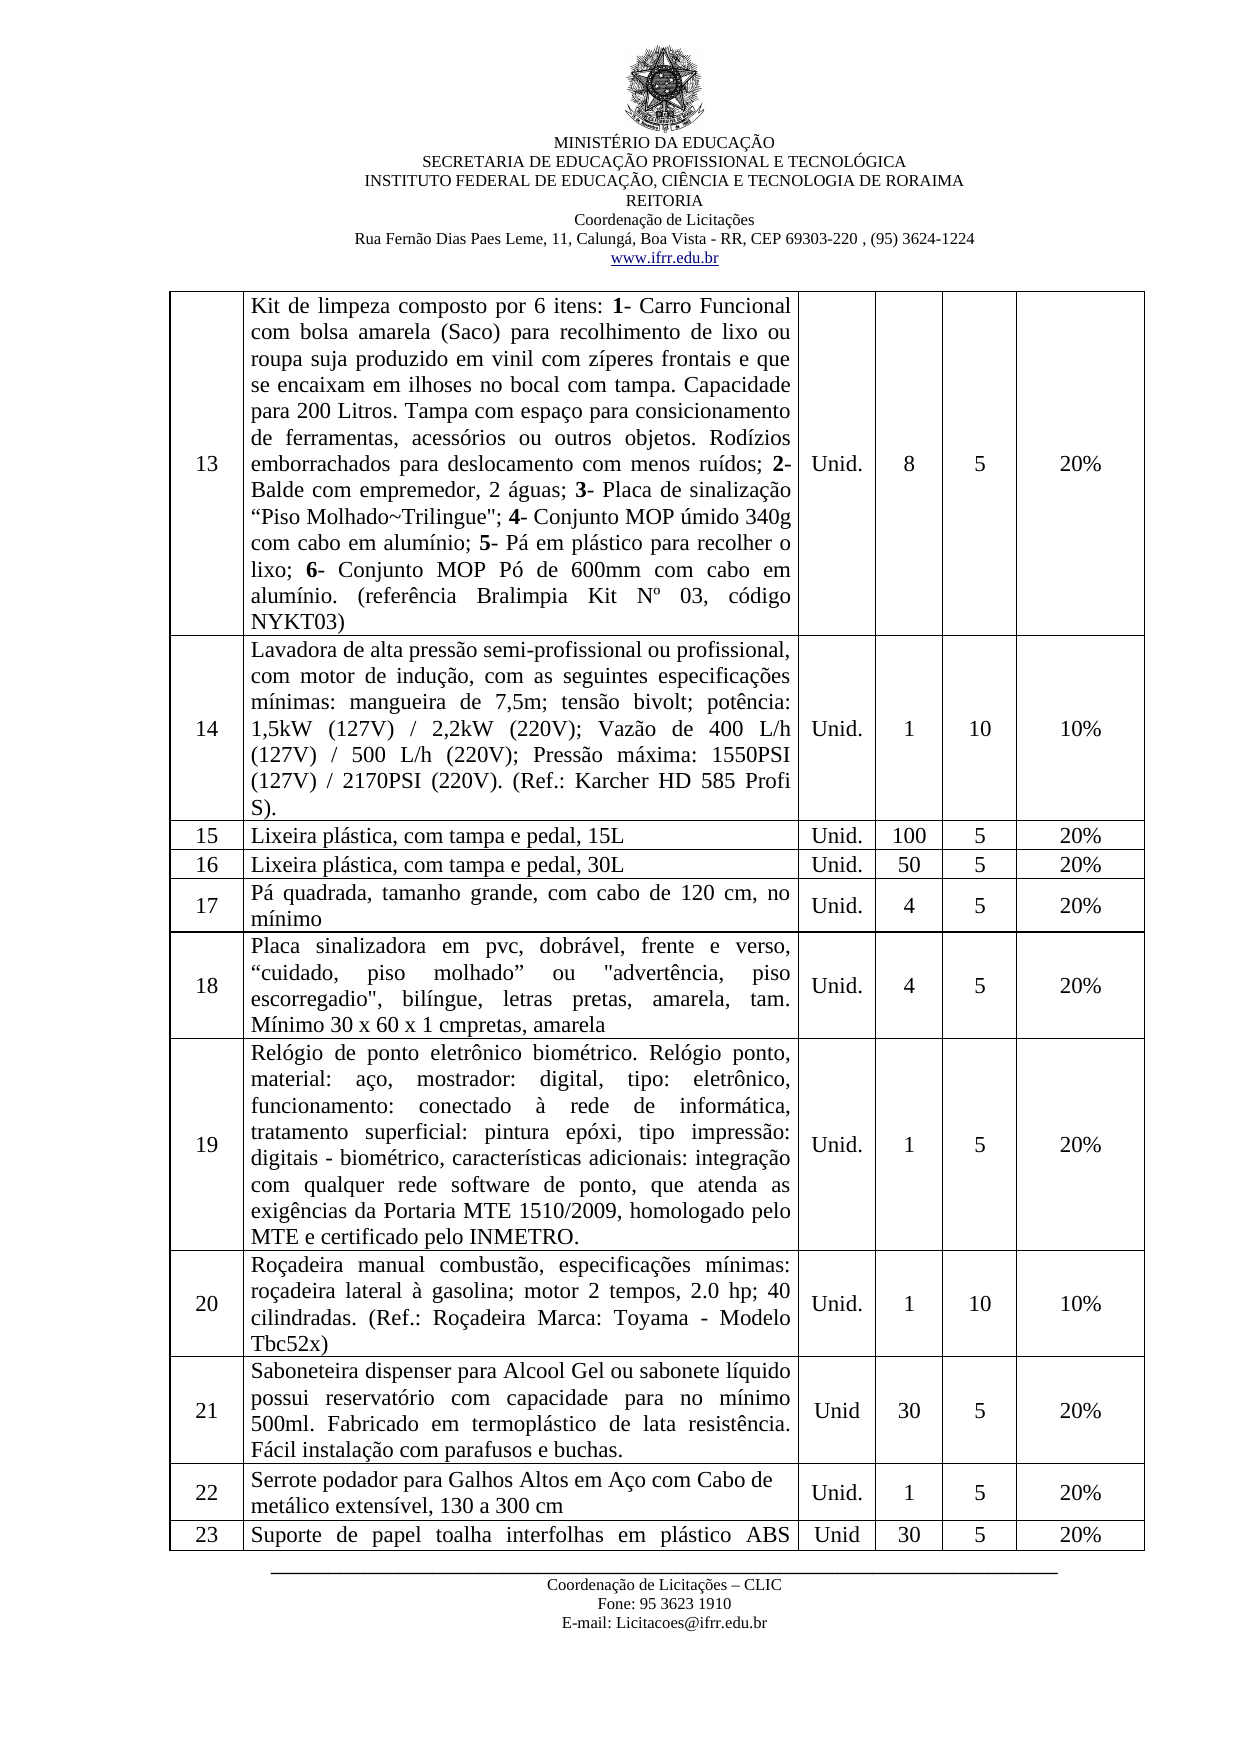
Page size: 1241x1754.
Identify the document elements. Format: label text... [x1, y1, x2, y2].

table_cell Unid. [799, 933, 875, 1038]
table_cell 5 [943, 821, 1016, 849]
table_cell 5 [943, 850, 1016, 878]
table_cell 20% [1017, 292, 1144, 635]
table_cell Serrote podador para Galhos Altos em Aço com Cabo de metálico extensível, 130 a 300 cm [244, 1464, 798, 1520]
table_cell 20% [1017, 879, 1144, 931]
picture [624, 44, 705, 133]
table_cell 21 [171, 1357, 243, 1463]
table_cell 8 [876, 292, 942, 635]
table_cell Saboneteira dispenser para Alcool Gel ou sabonete líquido possui reservatório com capacidade para no mínimo 500ml. Fabricado em termoplástico de lata resistência. Fácil instalação com parafusos e buchas. [244, 1357, 798, 1463]
table_cell 14 [171, 636, 243, 820]
table_cell Unid. [799, 850, 875, 878]
table_cell 20% [1017, 850, 1144, 878]
table_cell 100 [876, 821, 942, 849]
table_cell 19 [171, 1039, 243, 1250]
table_cell 13 [171, 292, 243, 635]
table_cell 20% [1017, 1357, 1144, 1463]
table_cell 30 [876, 1521, 942, 1550]
table_cell 20% [1017, 933, 1144, 1038]
table_cell 5 [943, 1039, 1016, 1250]
table_cell 23 [171, 1521, 243, 1550]
table_cell 17 [171, 879, 243, 931]
table_cell 10 [943, 636, 1016, 820]
table_cell 1 [876, 1251, 942, 1356]
table_cell 4 [876, 933, 942, 1038]
table_cell 20% [1017, 1521, 1144, 1550]
table_cell Unid. [799, 1464, 875, 1520]
table_cell Unid [799, 1357, 875, 1463]
table_cell 10 [943, 1251, 1016, 1356]
table_cell Unid [799, 1521, 875, 1550]
table_cell 5 [943, 1464, 1016, 1520]
table_cell 15 [171, 821, 243, 849]
table_cell 20% [1017, 1039, 1144, 1250]
table_cell 10% [1017, 636, 1144, 820]
table_cell Lavadora de alta pressão semi-profissional ou profissional, com motor de indução, com as seguintes especificações mínimas: mangueira de 7,5m; tensão bivolt; potência: 1,5kW (127V) / 2,2kW (220V); Vazão de 400 L/h (127V) / 500 L/h (220V); Pressão máxima: 1550PSI (127V) / 2170PSI (220V). (Ref.: Karcher HD 585 Profi S). [244, 636, 798, 820]
table_cell 20% [1017, 1464, 1144, 1520]
table_cell Unid. [799, 636, 875, 820]
table_cell 4 [876, 879, 942, 931]
table_cell 5 [943, 1357, 1016, 1463]
table_cell 50 [876, 850, 942, 878]
table_cell 10% [1017, 1251, 1144, 1356]
table_cell Unid. [799, 1251, 875, 1356]
table_cell 18 [171, 933, 243, 1038]
table_cell Roçadeira manual combustão, especificações mínimas: roçadeira lateral à gasolina; motor 2 tempos, 2.0 hp; 40 cilindradas. (Ref.: Roçadeira Marca: Toyama - Modelo Tbc52x) [244, 1251, 798, 1356]
table_cell Relógio de ponto eletrônico biométrico. Relógio ponto, material: aço, mostrador: digital, tipo: eletrônico, funcionamento: conectado à rede de informática, tratamento superficial: pintura epóxi, tipo impressão: digitais - biométrico, características adicionais: integração com qualquer rede software de ponto, que atenda as exigências da Portaria MTE 1510/2009, homologado pelo MTE e certificado pelo INMETRO. [244, 1039, 798, 1250]
table_cell Unid. [799, 1039, 875, 1250]
table_cell Pá quadrada, tamanho grande, com cabo de 120 cm, no mínimo [244, 879, 798, 931]
table_cell 5 [943, 1521, 1016, 1550]
table_cell 1 [876, 1464, 942, 1520]
table_cell 1 [876, 1039, 942, 1250]
table_cell Unid. [799, 292, 875, 635]
table_cell Lixeira plástica, com tampa e pedal, 15L [244, 821, 798, 849]
table_cell Kit de limpeza composto por 6 itens: 1- Carro Funcional com bolsa amarela (Saco) para recolhimento de lixo ou roupa suja produzido em vinil com zíperes frontais e que se encaixam em ilhoses no bocal com tampa. Capacidade para 200 Litros. Tampa com espaço para consicionamento de ferramentas, acessórios ou outros objetos. Rodízios emborrachados para deslocamento com menos ruídos; 2- Balde com empremedor, 2 águas; 3- Placa de sinalização “Piso Molhado~Trilingue"; 4- Conjunto MOP úmido 340g com cabo em alumínio; 5- Pá em plástico para recolher o lixo; 6- Conjunto MOP Pó de 600mm com cabo em alumínio. (referência Bralimpia Kit Nº 03, código NYKT03) [244, 292, 798, 635]
table_cell Lixeira plástica, com tampa e pedal, 30L [244, 850, 798, 878]
table_cell Unid. [799, 821, 875, 849]
table_cell 5 [943, 879, 1016, 931]
table_cell Placa sinalizadora em pvc, dobrável, frente e verso, “cuidado, piso molhado” ou "advertência, piso escorregadio", bilíngue, letras pretas, amarela, tam. Mínimo 30 x 60 x 1 cmpretas, amarela [244, 933, 798, 1038]
table_cell 1 [876, 636, 942, 820]
table_cell 5 [943, 292, 1016, 635]
table_cell Unid. [799, 879, 875, 931]
table_cell 20 [171, 1251, 243, 1356]
table_cell 5 [943, 933, 1016, 1038]
table_cell 16 [171, 850, 243, 878]
table_cell 20% [1017, 821, 1144, 849]
table_cell 22 [171, 1464, 243, 1520]
table_cell 30 [876, 1357, 942, 1463]
